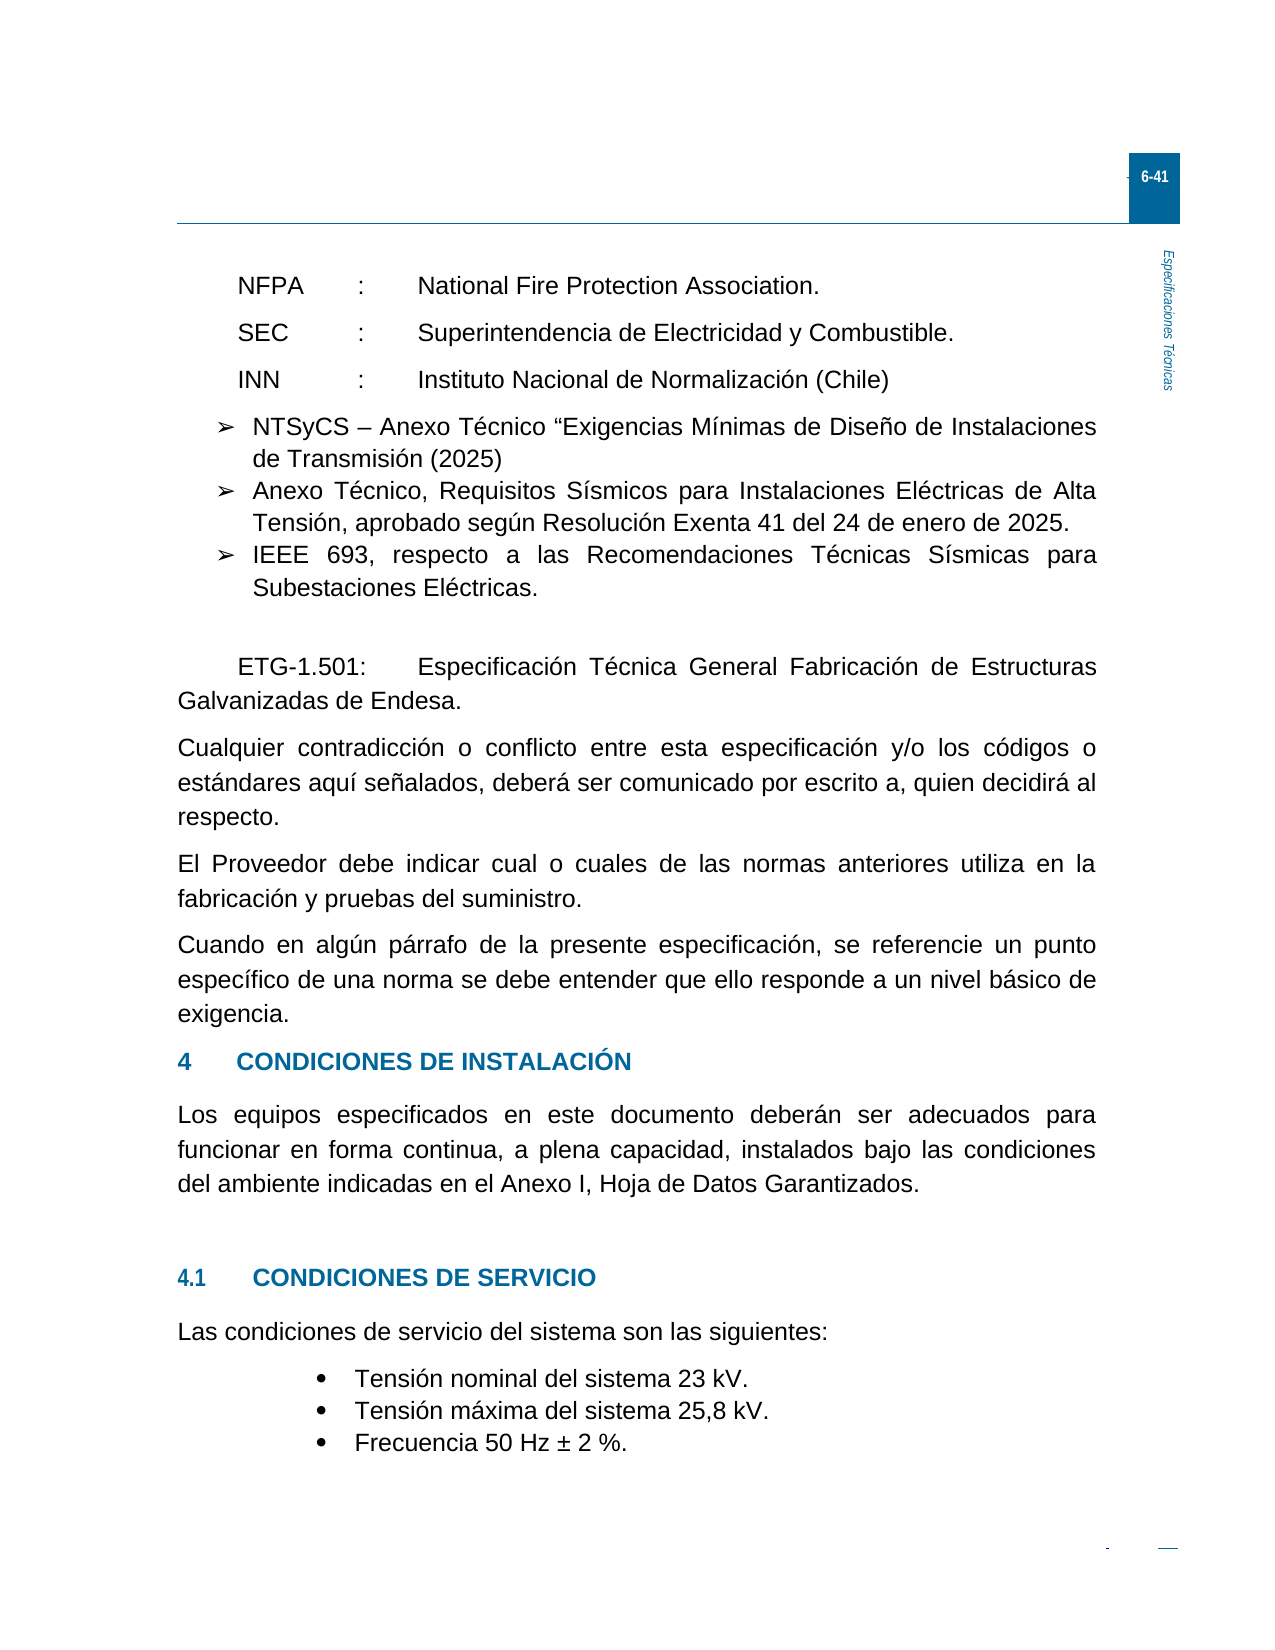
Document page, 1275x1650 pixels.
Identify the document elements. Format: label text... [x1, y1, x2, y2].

text NFPA : National Fire Protection Association. [177, 271, 1098, 299]
picture [1164, 357, 1172, 366]
picture [1164, 258, 1172, 264]
text SEC : Superintendencia de Electricidad y Combustible. [177, 318, 1098, 346]
picture [1164, 327, 1172, 333]
text El Proveedor debe indicar cual o cuales de las normas anteriores utiliza en la fabricación y pruebas del suministro. [177, 849, 1098, 912]
subtitle CONDICIONES DE INSTALACIÓN [177, 1046, 1098, 1075]
text INN : Instituto Nacional de Normalización (Chile) [177, 364, 1098, 393]
list Tensión máxima del sistema 25,8 kV. [317, 1396, 1098, 1425]
text Las condiciones de servicio del sistema son las siguientes: [177, 1317, 1098, 1346]
text Los equipos especificados en este documento deberán ser adecuados para funcionar en forma continua, a plena capacidad, instalados bajo las condiciones del ambiente indicadas en el Anexo I, Hoja de Datos Garantizados. [177, 1100, 1098, 1198]
list Anexo Técnico, Requisitos Sísmicos para Instalaciones Eléctricas de Alta Tensión, aprobado según Resolución Exenta 41 del 24 de enero de 2025. [215, 476, 1098, 537]
picture [1164, 372, 1172, 378]
picture [1164, 264, 1172, 270]
list NTSyCS – Anexo Técnico “Exigencias Mínimas de Diseño de Instalaciones de Transmisión (2025) [215, 412, 1098, 472]
picture [1164, 350, 1172, 356]
subtitle Condiciones de servicio [177, 1263, 1098, 1292]
text ETG-1.501: Especificación Técnica General Fabricación de Estructuras Galvanizadas de Endesa. [177, 652, 1098, 715]
picture [1164, 385, 1172, 391]
picture [1164, 333, 1172, 339]
list IEEE 693, respecto a las Recomendaciones Técnicas Sísmicas para Subestaciones Eléctricas. [215, 540, 1098, 601]
list Tensión nominal del sistema 23 kV. [317, 1364, 1098, 1393]
text Cualquier contradicción o conflicto entre esta especificación y/o los códigos o estándares aquí señalados, deberá ser comunicado por escrito a, quien decidirá al respecto. [177, 733, 1098, 831]
list Frecuencia 50 Hz ± 2 %. [317, 1428, 1098, 1457]
picture [1164, 305, 1172, 311]
picture [1164, 292, 1172, 298]
picture [1164, 271, 1172, 283]
text Cuando en algún párrafo de la presente especificación, se referencie un punto específico de una norma se debe entender que ello responde a un nivel básico de exigencia. [177, 931, 1098, 1028]
